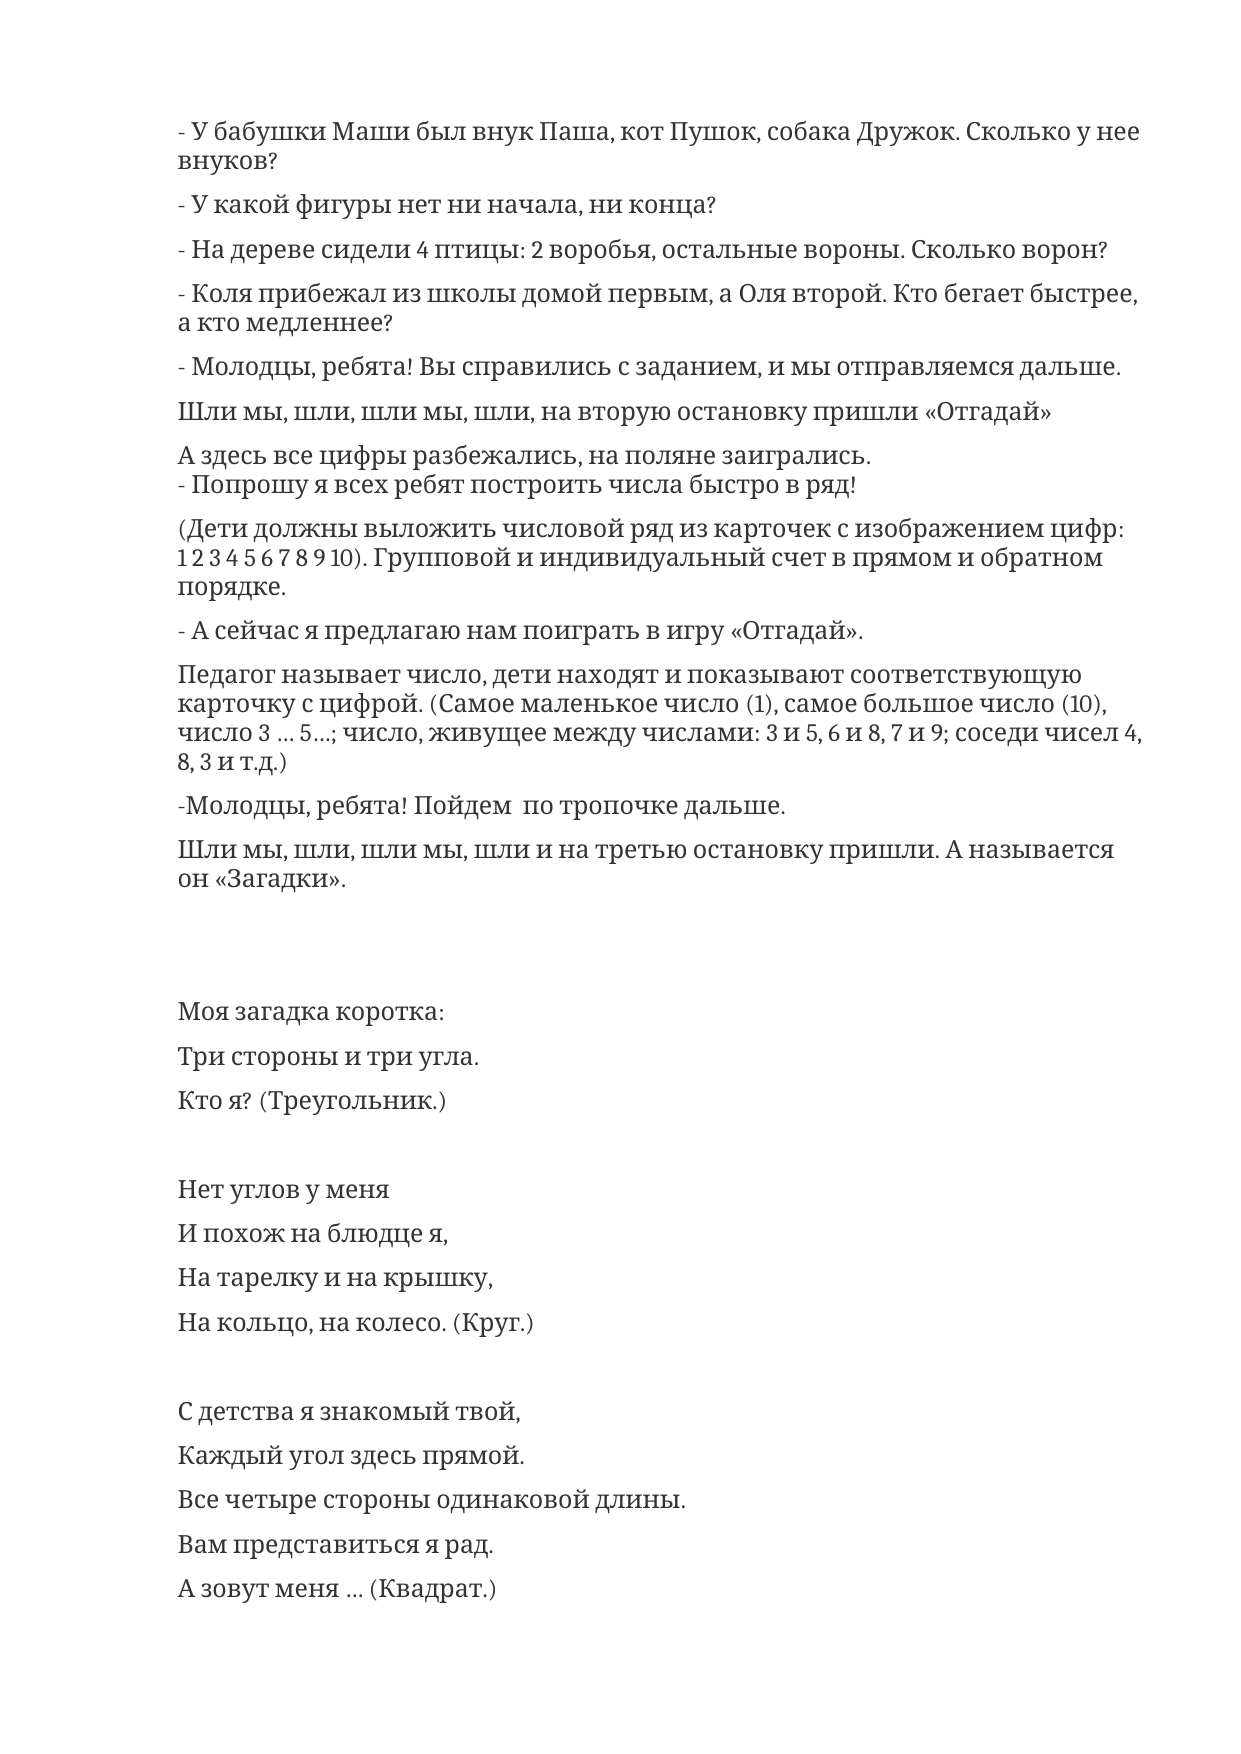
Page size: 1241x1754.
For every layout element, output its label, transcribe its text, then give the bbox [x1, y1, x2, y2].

text Вам представиться я рад. [177, 1531, 1152, 1559]
text - А сейчас я предлагаю нам поиграть в игру «Отгадай». [177, 617, 1152, 646]
text Все четыре стороны одинаковой длины. [177, 1486, 1152, 1515]
text Шли мы, шли, шли мы, шли и на третью остановку пришли. А называется он «Загадки». [177, 836, 1152, 894]
text - Молодцы, ребята! Вы справились с заданием, и мы отправляемся дальше. [177, 353, 1152, 382]
text А зовут меня … (Квадрат.) [177, 1575, 1152, 1604]
text Педагог называет число, дети находят и показывают соответствующую карточку с цифрой. (Самое маленькое число (1), самое большое число (10), число 3 … 5…; число, живущее между числами: 3 и 5, 6 и 8, 7 и 9; соседи чисел 4, 8, 3 и т.д.) [177, 661, 1152, 776]
text - У бабушки Маши был внук Паша, кот Пушок, собака Дружок. Сколько у нее внуков? [177, 118, 1152, 176]
text Нет углов у меня [177, 1176, 1152, 1204]
text Моя загадка коротка: [177, 998, 1152, 1027]
text На тарелку и на крышку, [177, 1264, 1152, 1293]
text Кто я? (Треугольник.) [177, 1087, 1152, 1116]
text - У какой фигуры нет ни начала, ни конца? [177, 191, 1152, 220]
text На кольцо, на колесо. (Круг.) [177, 1309, 1152, 1337]
text - На дереве сидели 4 птицы: 2 воробья, остальные вороны. Сколько ворон? [177, 236, 1152, 264]
text А здесь все цифры разбежались, на поляне заигрались. - Попрошу я всех ребят построить числа быстро в ряд! [177, 442, 1152, 499]
text Шли мы, шли, шли мы, шли, на вторую остановку пришли «Отгадай» [177, 397, 1152, 426]
text С детства я знакомый твой, [177, 1397, 1152, 1426]
text Каждый угол здесь прямой. [177, 1442, 1152, 1471]
text - Коля прибежал из школы домой первым, а Оля второй. Кто бегает быстрее, а кто медленнее? [177, 280, 1152, 337]
text -Молодцы, ребята! Пойдем по тропочке дальше. [177, 792, 1152, 821]
text Три стороны и три угла. [177, 1042, 1152, 1071]
text (Дети должны выложить числовой ряд из карточек с изображением цифр: 1 2 3 4 5 6 7 8 9 10). Групповой и индивидуальный счет в прямом и обратном порядке. [177, 515, 1152, 601]
text И похож на блюдце я, [177, 1220, 1152, 1249]
